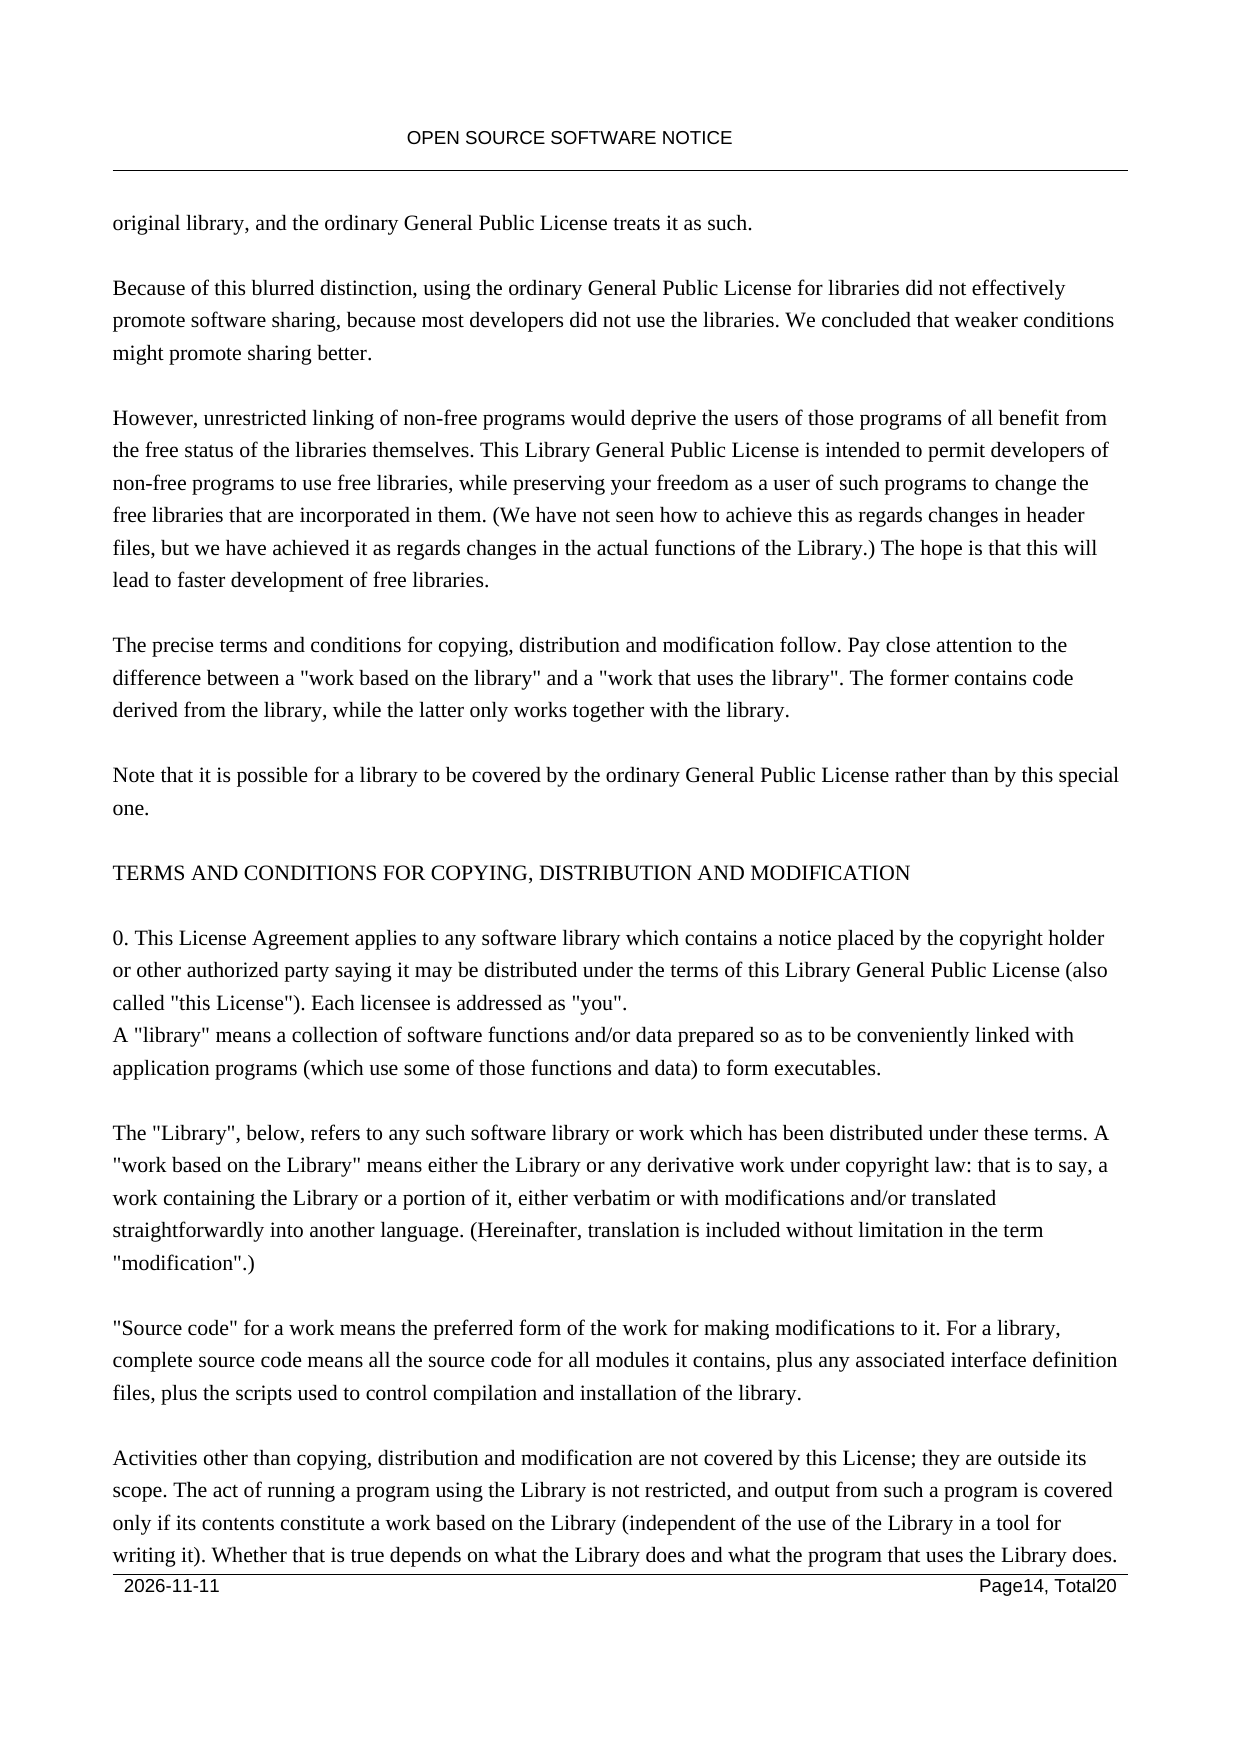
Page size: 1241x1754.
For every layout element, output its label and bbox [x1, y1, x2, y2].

text [112, 206, 1128, 1571]
